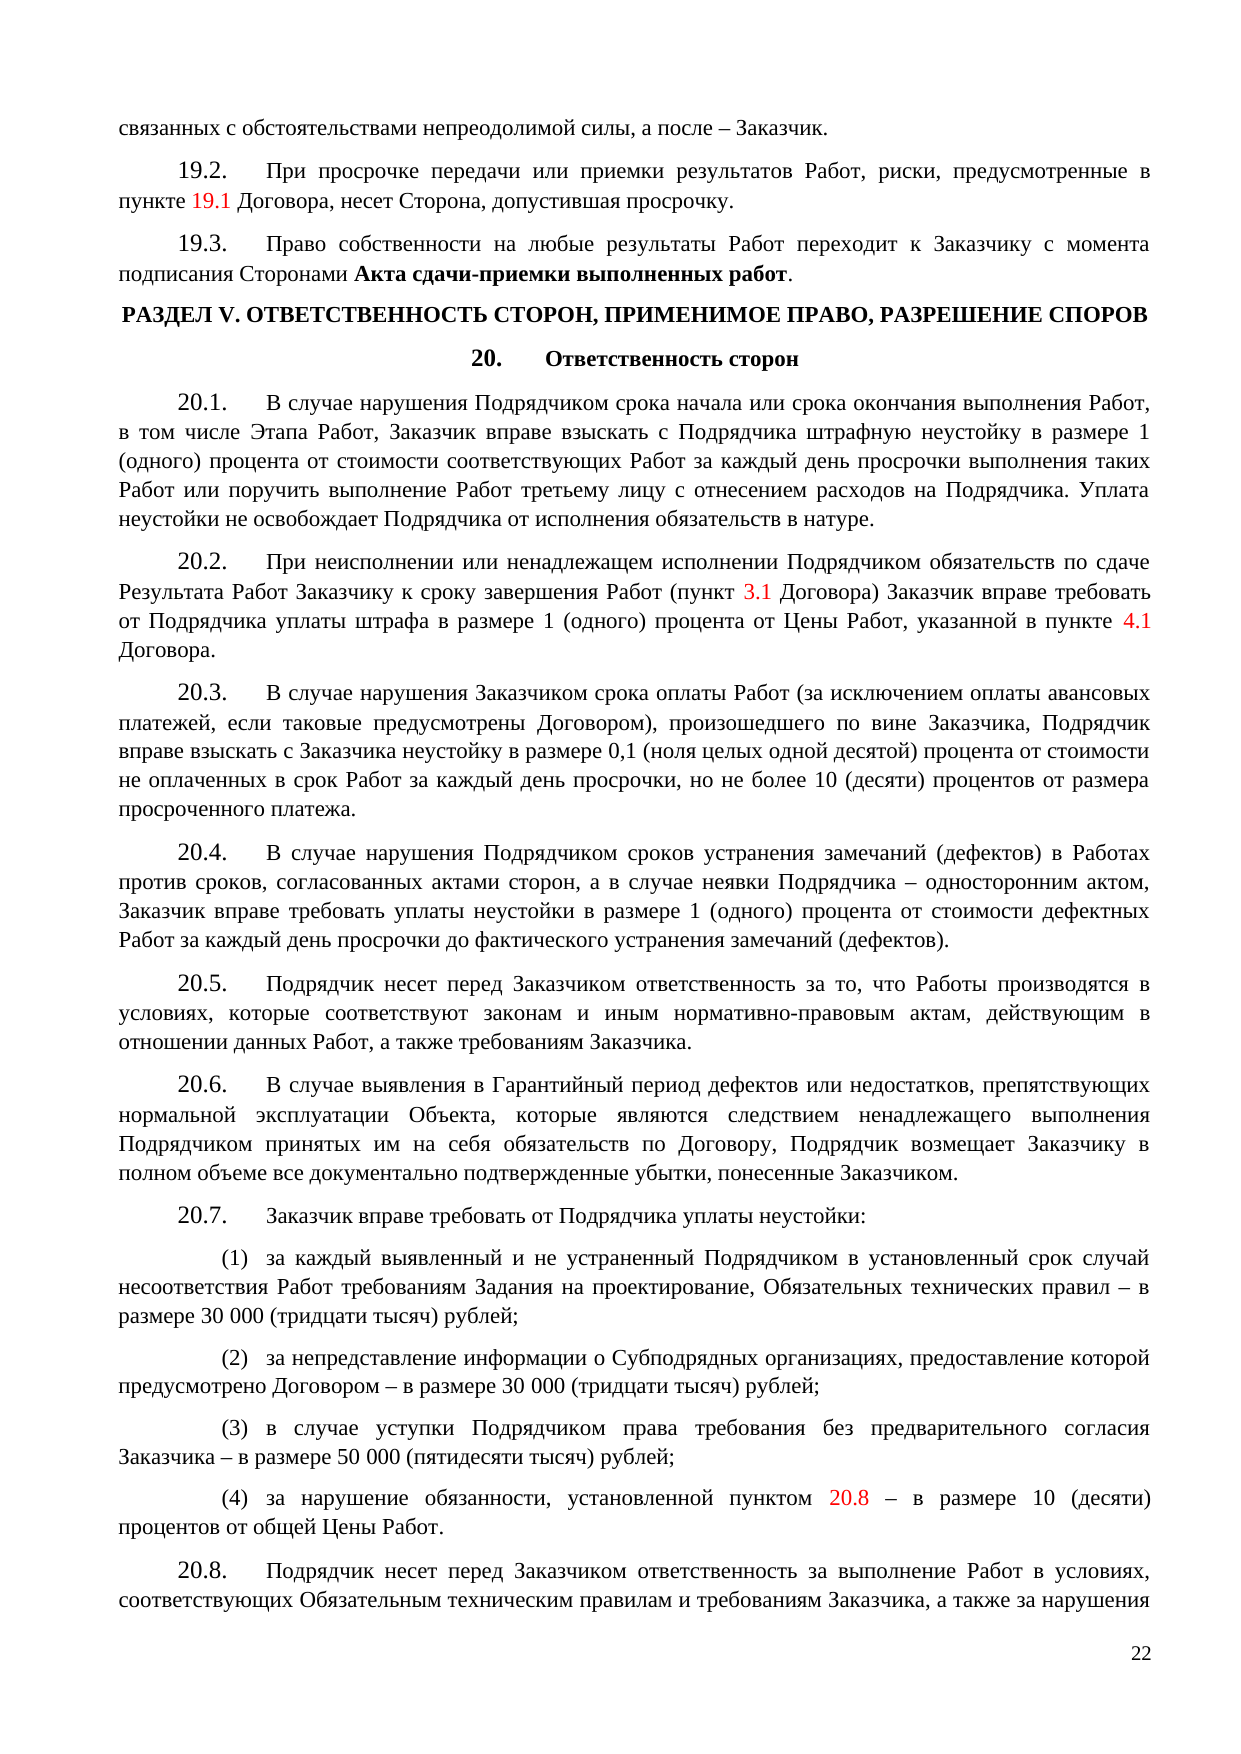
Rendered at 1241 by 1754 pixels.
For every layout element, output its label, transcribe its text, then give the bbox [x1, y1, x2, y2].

text В случае выявления в Гарантийный период дефектов или недостатков, препятствующих нормальной эксплуатации Объекта, которые являются следствием ненадлежащего выполнения Подрядчиком принятых им на себя обязательств по Договору, Подрядчик возмещает Заказчику в полном объеме все документально подтвержденные убытки, понесенные Заказчиком. [118, 1069, 1152, 1185]
text При просрочке передачи или приемки результатов Работ, риски, предусмотренные в пункте 19.1 Договора, несет Сторона, допустившая просрочку. [118, 156, 1152, 213]
text Заказчик вправе требовать от Подрядчика уплаты неустойки: [118, 1200, 1152, 1229]
text за нарушение обязанности, установленной пунктом 20.8 – в размере 10 (десяти) процентов от общей Цены Работ. [118, 1484, 1152, 1540]
text Подрядчик несет перед Заказчиком ответственность за то, что Работы производятся в условиях, которые соответствуют законам и иным нормативно-правовым актам, действующим в отношении данных Работ, а также требованиям Заказчика. [118, 968, 1152, 1054]
text Право собственности на любые результаты Работ переходит к Заказчику с момента подписания Сторонами Акта сдачи-приемки выполненных работ. [118, 228, 1152, 286]
text В случае нарушения Подрядчиком сроков устранения замечаний (дефектов) в Работах против сроков, согласованных актами сторон, а в случае неявки Подрядчика – односторонним актом, Заказчик вправе требовать уплаты неустойки в размере 1 (одного) процента от стоимости дефектных Работ за каждый день просрочки до фактического устранения замечаний (дефектов). [118, 837, 1152, 952]
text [118, 114, 1152, 141]
text за каждый выявленный и не устраненный Подрядчиком в установленный срок случай несоответствия Работ требованиям Задания на проектирование, Обязательных технических правил – в размере 30 000 (тридцати тысяч) рублей; [118, 1244, 1152, 1328]
text за непредставление информации о Субподрядных организациях, предоставление которой предусмотрено Договором – в размере 30 000 (тридцати тысяч) рублей; [118, 1343, 1152, 1399]
text В случае нарушения Заказчиком срока оплаты Работ (за исключением оплаты авансовых платежей, если таковые предусмотрены Договором), произошедшего по вине Заказчика, Подрядчик вправе взыскать с Заказчика неустойку в размере 0,1 (ноля целых одной десятой) процента от стоимости не оплаченных в срок Работ за каждый день просрочки, но не более 10 (десяти) процентов от размера просроченного платежа. [118, 677, 1152, 822]
text В случае нарушения Подрядчиком срока начала или срока окончания выполнения Работ, в том числе Этапа Работ, Заказчик вправе взыскать с Подрядчика штрафную неустойку в размере 1 (одного) процента от стоимости соответствующих Работ за каждый день просрочки выполнения таких Работ или поручить выполнение Работ третьему лицу с отнесением расходов на Подрядчика. Уплата неустойки не освобождает Подрядчика от исполнения обязательств в натуре. [118, 387, 1152, 531]
text При неисполнении или ненадлежащем исполнении Подрядчиком обязательств по сдаче Результата Работ Заказчику к сроку завершения Работ (пункт 3.1 Договора) Заказчик вправе требовать от Подрядчика уплаты штрафа в размере 1 (одного) процента от Цены Работ, указанной в пункте 4.1 Договора. [118, 546, 1152, 662]
list РАЗДЕЛ V. ОТВЕТСТВЕННОСТЬ СТОРОН, ПРИМЕНИМОЕ ПРАВО, РАЗРЕШЕНИЕ СПОРОВ [118, 301, 1152, 328]
text в случае уступки Подрядчиком права требования без предварительного согласия Заказчика – в размере 50 000 (пятидесяти тысяч) рублей; [118, 1414, 1152, 1469]
text Ответственность сторон [118, 343, 1152, 371]
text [118, 1555, 1152, 1612]
